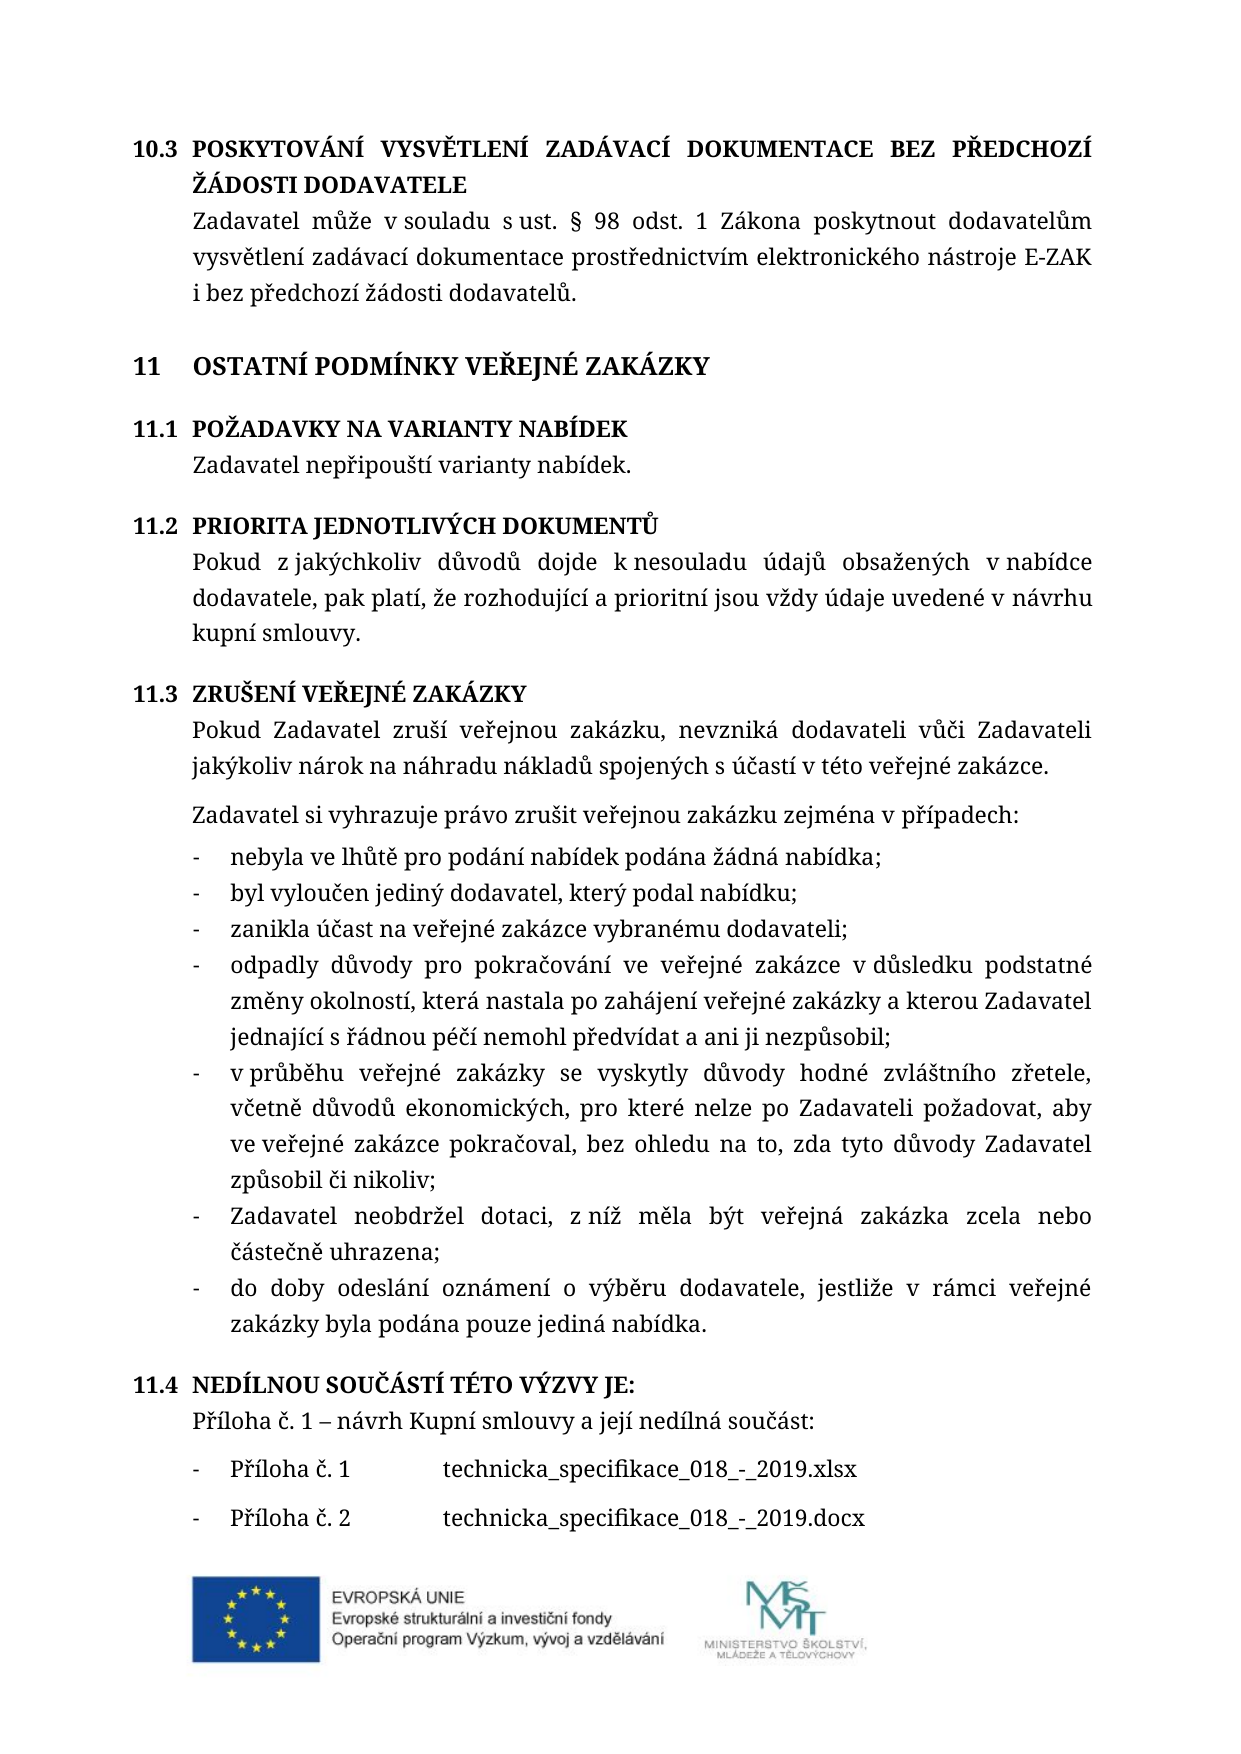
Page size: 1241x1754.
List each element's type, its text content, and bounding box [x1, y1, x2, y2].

list do doby odeslání oznámení o výběru dodavatele, jestliže v rámci veřejné zakázky byla podána pouze jediná nabídka. [193, 1272, 1093, 1339]
subtitle POŽADAVKY NA VARIANTY NABÍDEK [133, 413, 1093, 444]
subtitle Pokud Zadavatel zruší veřejnou zakázku, nevzniká dodavateli vůči Zadavateli jakýkoliv nárok na náhradu nákladů spojených s účastí v této veřejné zakázce. [192, 714, 1093, 781]
subtitle NEDÍLNOU SOUČÁSTÍ TÉTO VÝZVY JE: [133, 1369, 1093, 1400]
list Zadavatel neobdržel dotaci, z níž měla být veřejná zakázka zcela nebo částečně uhrazena; [193, 1200, 1093, 1267]
subtitle PRIORITA JEDNOTLIVÝCH DOKUMENTŮ [133, 509, 1093, 541]
list Příloha č. 1 technicka_specifikace_018_-_2019.xlsx [192, 1453, 1093, 1484]
list nebyla ve lhůtě pro podání nabídek podána žádná nabídka; [193, 841, 1093, 872]
subtitle OSTATNÍ PODMÍNKY VEŘEJNÉ ZAKÁZKY [133, 348, 1093, 383]
list v průběhu veřejné zakázky se vyskytly důvody hodné zvláštního zřetele, včetně důvodů ekonomických, pro které nelze po Zadavateli požadovat, aby ve veřejné zakázce pokračoval, bez ohledu na to, zda tyto důvody Zadavatel způsobil či nikoliv; [193, 1056, 1093, 1196]
picture [147, 1535, 904, 1705]
text Zadavatel nepřipouští varianty nabídek. [193, 449, 1093, 480]
text Pokud z jakýchkoliv důvodů dojde k nesouladu údajů obsažených v nabídce dodavatele, pak platí, že rozhodující a prioritní jsou vždy údaje uvedené v návrhu kupní smlouvy. [192, 546, 1093, 649]
text Příloha č. 1 – návrh Kupní smlouvy a její nedílná součást: [148, 1405, 1093, 1436]
subtitle ZRUŠENÍ VEŘEJNÉ ZAKÁZKY [133, 678, 1093, 709]
text Zadavatel si vyhrazuje právo zrušit veřejnou zakázku zejména v případech: [192, 799, 1093, 830]
list byl vyloučen jediný dodavatel, který podal nabídku; [193, 877, 1093, 908]
subtitle POSKYTOVÁNÍ VYSVĚTLENÍ ZADÁVACÍ DOKUMENTACE BEZ PŘEDCHOZÍ ŽÁDOSTI DODAVATELE [133, 133, 1093, 200]
text Zadavatel může v souladu s ust. § 98 odst. 1 Zákona poskytnout dodavatelům vysvětlení zadávací dokumentace prostřednictvím elektronického nástroje E-ZAK i bez předchozí žádosti dodavatelů. [193, 205, 1093, 308]
list Příloha č. 2 technicka_specifikace_018_-_2019.docx [192, 1502, 1093, 1533]
list zanikla účast na veřejné zakázce vybranému dodavateli; [193, 913, 1093, 944]
list odpadly důvody pro pokračování ve veřejné zakázce v důsledku podstatné změny okolností, která nastala po zahájení veřejné zakázky a kterou Zadavatel jednající s řádnou péčí nemohl předvídat a ani ji nezpůsobil; [193, 949, 1093, 1052]
